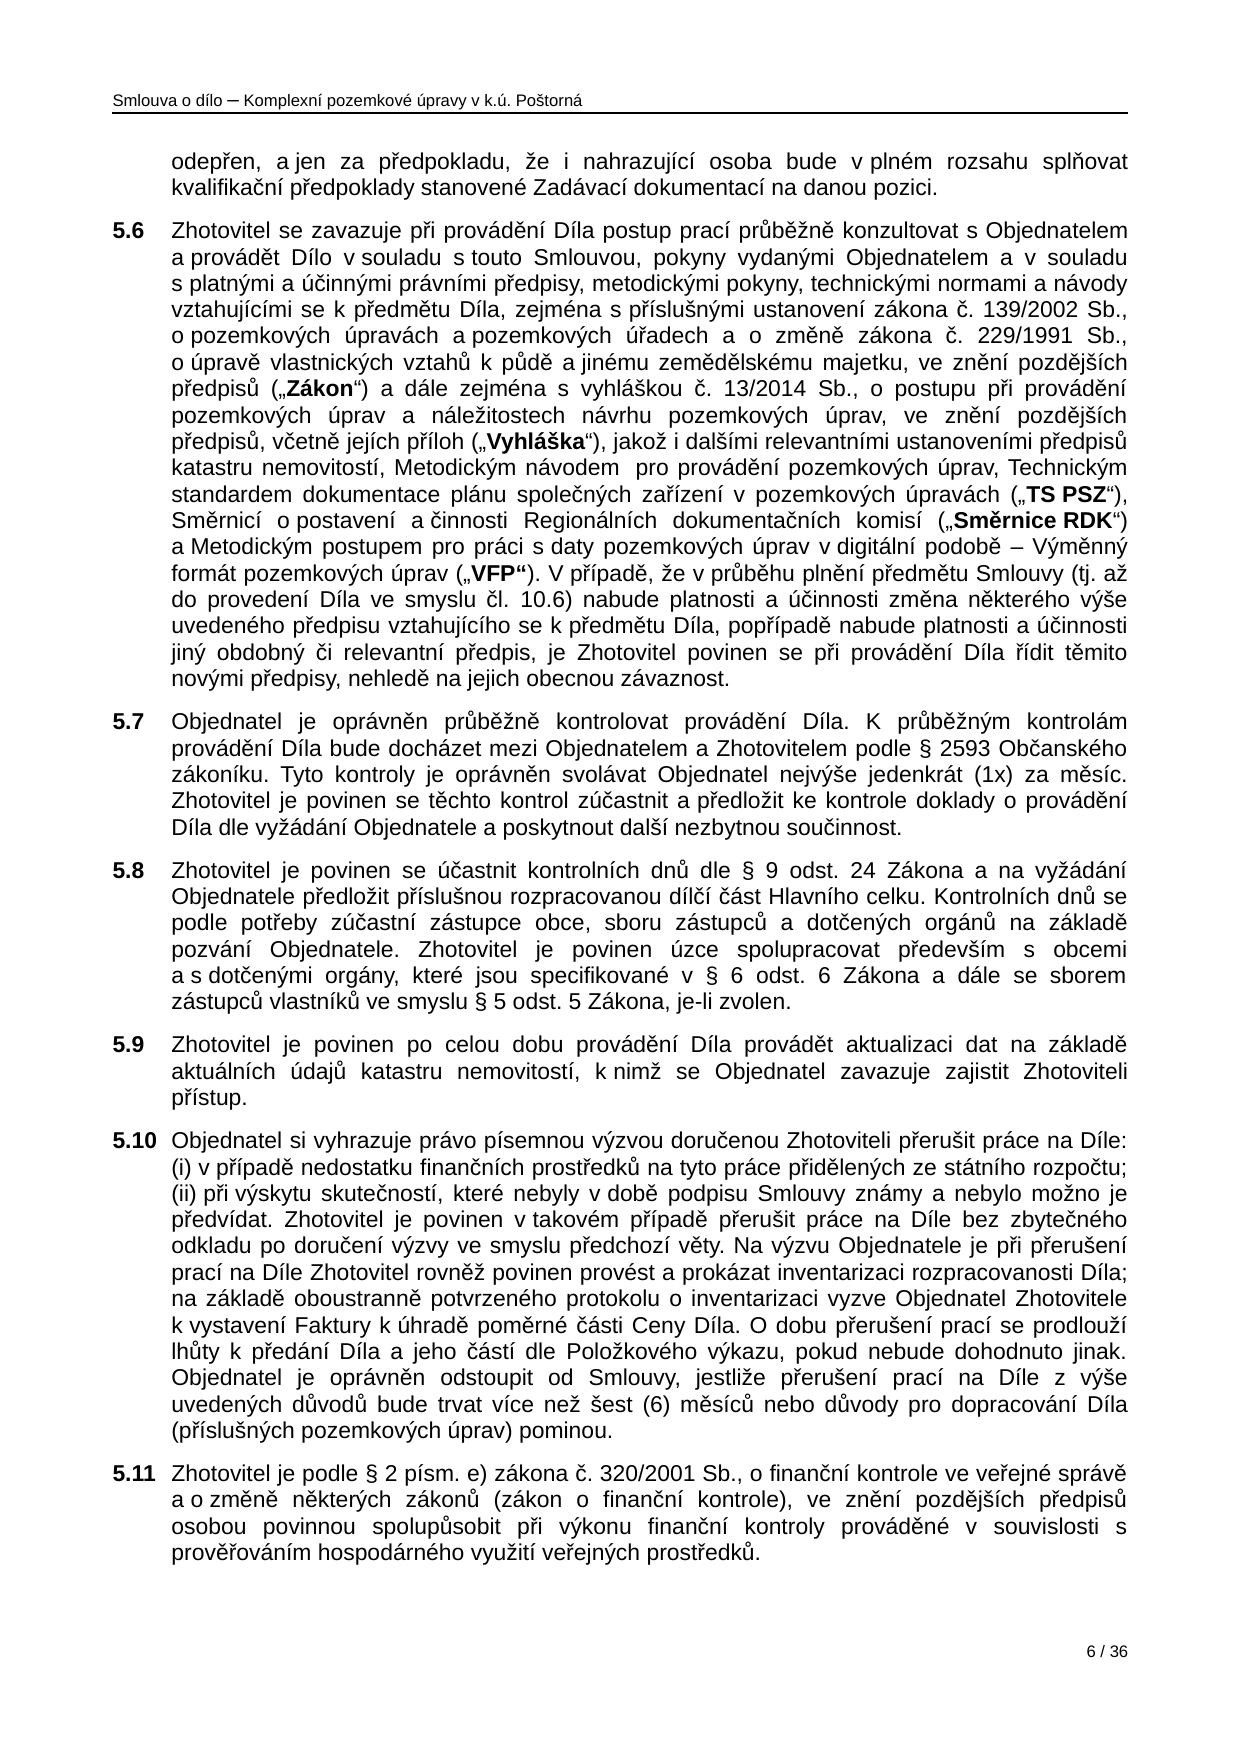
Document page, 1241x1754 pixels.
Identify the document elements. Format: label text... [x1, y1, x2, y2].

text Objednatel si vyhrazuje právo písemnou výzvou doručenou Zhotoviteli přerušit práce na Díle: (i) v případě nedostatku finančních prostředků na tyto práce přidělených ze státního rozpočtu; (ii) při výskytu skutečností, které nebyly v době podpisu Smlouvy známy a nebylo možno je předvídat. Zhotovitel je povinen v takovém případě přerušit práce na Díle bez zbytečného odkladu po doručení výzvy ve smyslu předchozí věty. Na výzvu Objednatele je při přerušení prací na Díle Zhotovitel rovněž povinen provést a prokázat inventarizaci rozpracovanosti Díla; na základě oboustranně potvrzeného protokolu o inventarizaci vyzve Objednatel Zhotovitele k vystavení Faktury k úhradě poměrné části Ceny Díla. O dobu přerušení prací se prodlouží lhůty k předání Díla a jeho částí dle Položkového výkazu, pokud nebude dohodnuto jinak. Objednatel je oprávněn odstoupit od Smlouvy, jestliže přerušení prací na Díle z výše uvedených důvodů bude trvat více než šest (6) měsíců nebo důvody pro dopracování Díla (příslušných pozemkových úprav) pominou. [112, 1127, 1128, 1443]
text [112, 148, 1128, 200]
text Objednatel je oprávněn průběžně kontrolovat provádění Díla. K průběžným kontrolám provádění Díla bude docházet mezi Objednatelem a Zhotovitelem podle § 2593 Občanského zákoníku. Tyto kontroly je oprávněn svolávat Objednatel nejvýše jedenkrát (1x) za měsíc. Zhotovitel je povinen se těchto kontrol zúčastnit a předložit ke kontrole doklady o provádění Díla dle vyžádání Objednatele a poskytnout další nezbytnou součinnost. [112, 708, 1128, 840]
text Zhotovitel je podle § 2 písm. e) zákona č. 320/2001 Sb., o finanční kontrole ve veřejné správě a o změně některých zákonů (zákon o finanční kontrole), ve znění pozdějších předpisů osobou povinnou spolupůsobit při výkonu finanční kontroly prováděné v souvislosti s prověřováním hospodárného využití veřejných prostředků. [112, 1460, 1128, 1565]
text Zhotovitel se zavazuje při provádění Díla postup prací průběžně konzultovat s Objednatelem a provádět Dílo v souladu s touto Smlouvou, pokyny vydanými Objednatelem a v souladu s platnými a účinnými právními předpisy, metodickými pokyny, technickými normami a návody vztahujícími se k předmětu Díla, zejména s příslušnými ustanovení zákona č. 139/2002 Sb., o pozemkových úpravách a pozemkových úřadech a o změně zákona č. 229/1991 Sb., o úpravě vlastnických vztahů k půdě a jinému zemědělskému majetku, ve znění pozdějších předpisů („Zákon“) a dále zejména s vyhláškou č. 13/2014 Sb., o postupu při provádění pozemkových úprav a náležitostech návrhu pozemkových úprav, ve znění pozdějších předpisů, včetně jejích příloh („Vyhláška“), jakož i dalšími relevantními ustanoveními předpisů katastru nemovitostí, Metodickým návodem pro provádění pozemkových úprav, Technickým standardem dokumentace plánu společných zařízení v pozemkových úpravách („TS PSZ“), Směrnicí o postavení a činnosti Regionálních dokumentačních komisí („Směrnice RDK“) a Metodickým postupem pro práci s daty pozemkových úprav v digitální podobě – Výměnný formát pozemkových úprav („VFP“). V případě, že v průběhu plnění předmětu Smlouvy (tj. až do provedení Díla ve smyslu čl. 10.6) nabude platnosti a účinnosti změna některého výše uvedeného předpisu vztahujícího se k předmětu Díla, popřípadě nabude platnosti a účinnosti jiný obdobný či relevantní předpis, je Zhotovitel povinen se při provádění Díla řídit těmito novými předpisy, nehledě na jejich obecnou závaznost. [112, 217, 1128, 691]
text Zhotovitel je povinen po celou dobu provádění Díla provádět aktualizaci dat na základě aktuálních údajů katastru nemovitostí, k nimž se Objednatel zavazuje zajistit Zhotoviteli přístup. [112, 1031, 1128, 1110]
text Zhotovitel je povinen se účastnit kontrolních dnů dle § 9 odst. 24 Zákona a na vyžádání Objednatele předložit příslušnou rozpracovanou dílčí část Hlavního celku. Kontrolních dnů se podle potřeby zúčastní zástupce obce, sboru zástupců a dotčených orgánů na základě pozvání Objednatele. Zhotovitel je povinen úzce spolupracovat především s obcemi a s dotčenými orgány, které jsou specifikované v § 6 odst. 6 Zákona a dále se sborem zástupců vlastníků ve smyslu § 5 odst. 5 Zákona, je-li zvolen. [112, 857, 1128, 1015]
